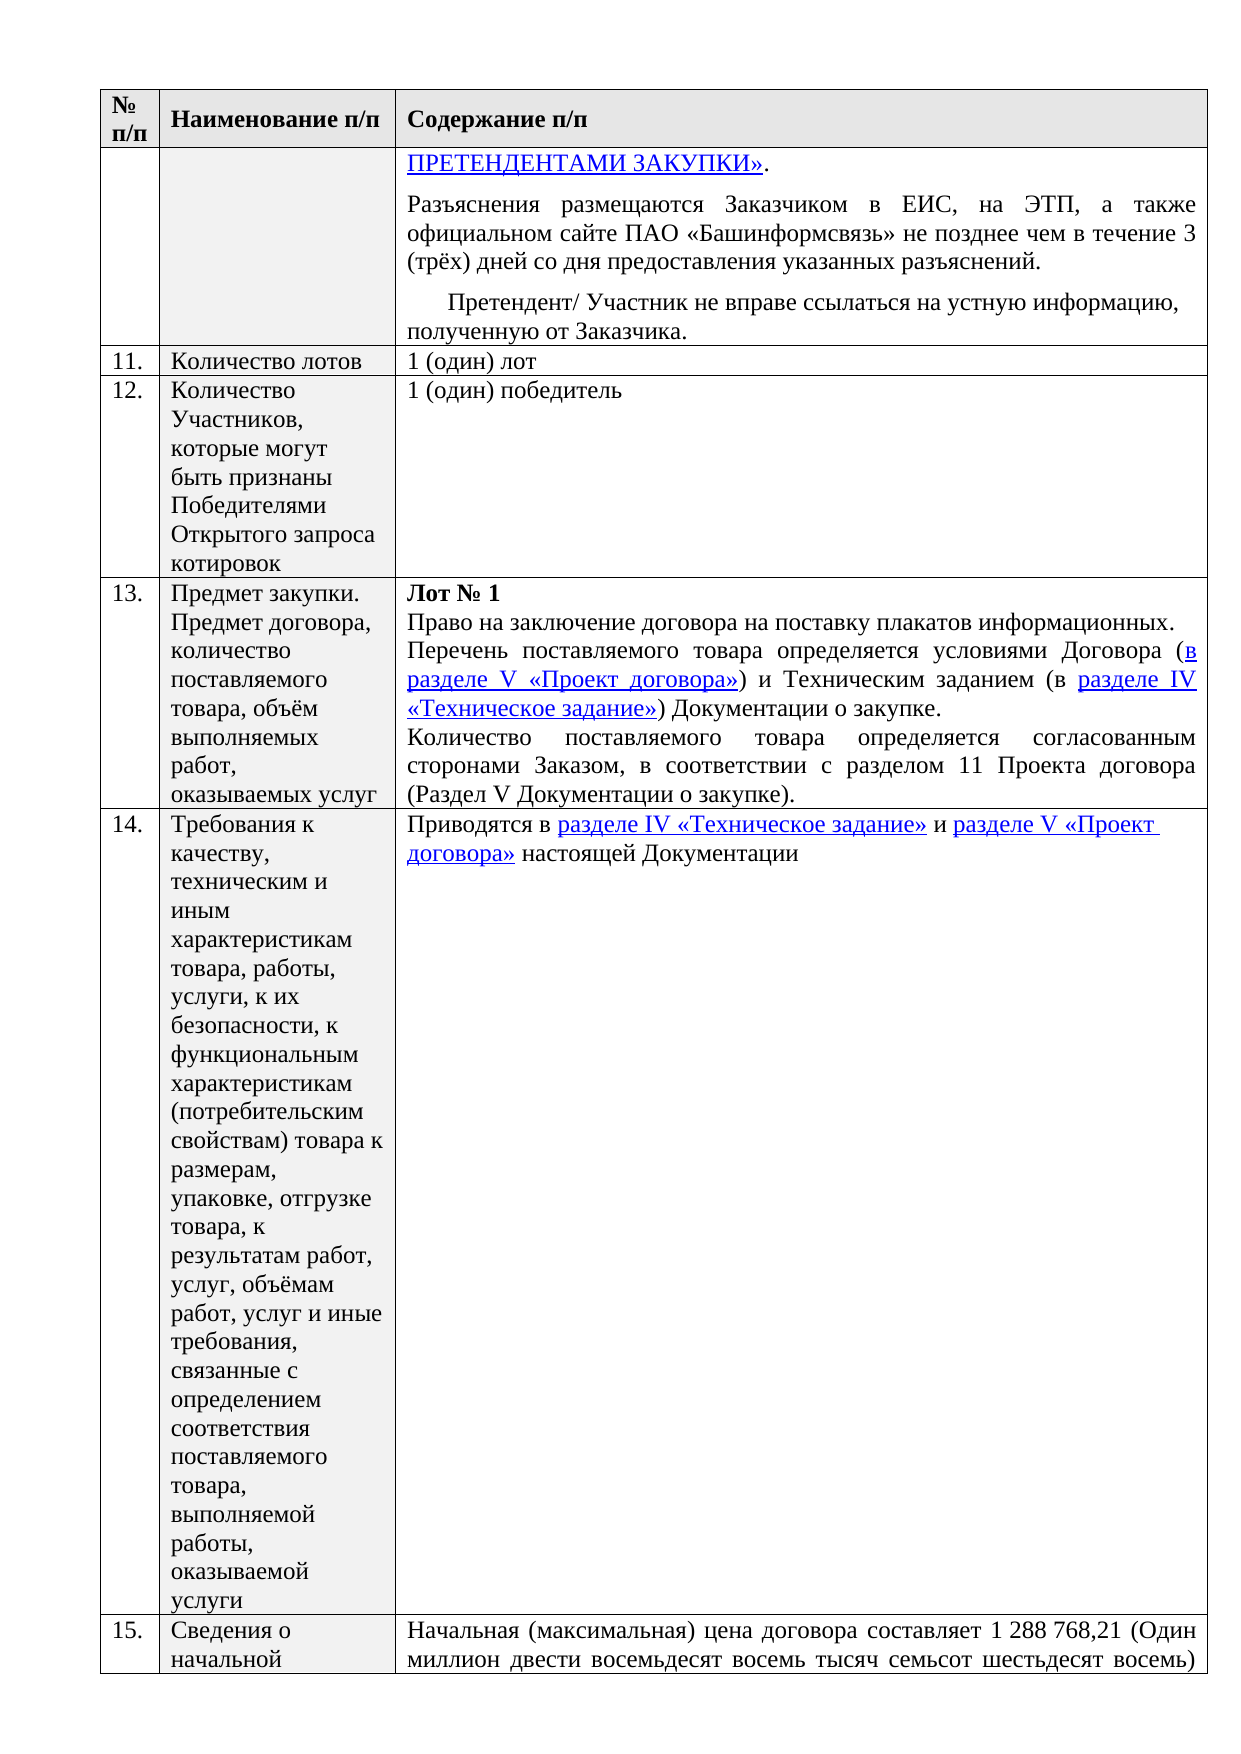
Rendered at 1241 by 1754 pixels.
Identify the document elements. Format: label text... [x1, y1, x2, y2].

table_cell Количество Участников, которые могут быть признаны Победителями Открытого запроса котировок [160, 376, 395, 577]
table_cell [101, 148, 159, 345]
table_cell Предмет закупки. Предмет договора, количество поставляемого товара, объём выполняемых работ, оказываемых услуг [160, 578, 395, 808]
table_header № п/п [101, 90, 159, 147]
table_cell Количество лотов [160, 346, 395, 374]
table_cell [101, 1615, 159, 1672]
table_cell Лот № 1 Право на заключение договора на поставку плакатов информационных. Перечень поставляемого товара определяется условиями Договора (в разделе V «Проект договора») и Техническим заданием (в разделе IV «Техническое задание») Документации о закупке. Количество поставляемого товара определяется согласованным сторонами Заказом, в соответствии с разделом 11 Проекта договора (Раздел V Документации о закупке). [396, 578, 1207, 808]
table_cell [396, 1615, 1207, 1672]
table_header Содержание п/п [396, 90, 1207, 147]
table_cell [160, 1615, 395, 1672]
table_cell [396, 148, 1207, 345]
table_cell Приводятся в разделе IV «Техническое задание» и разделе V «Проект договора» настоящей Документации [396, 809, 1207, 1614]
table_cell 1 (один) победитель [396, 376, 1207, 577]
table_cell [101, 376, 159, 577]
table_cell [101, 346, 159, 374]
table_cell 1 (один) лот [396, 346, 1207, 374]
table_header Наименование п/п [160, 90, 395, 147]
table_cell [160, 148, 395, 345]
table_cell Требования к качеству, техническим и иным характеристикам товара, работы, услуги, к их безопасности, к функциональным характеристикам (потребительским свойствам) товара к размерам, упаковке, отгрузке товара, к результатам работ, услуг, объёмам работ, услуг и иные требования, связанные с определением соответствия поставляемого товара, выполняемой работы, оказываемой услуги [160, 809, 395, 1614]
table_cell [101, 809, 159, 1614]
table_cell [101, 578, 159, 808]
